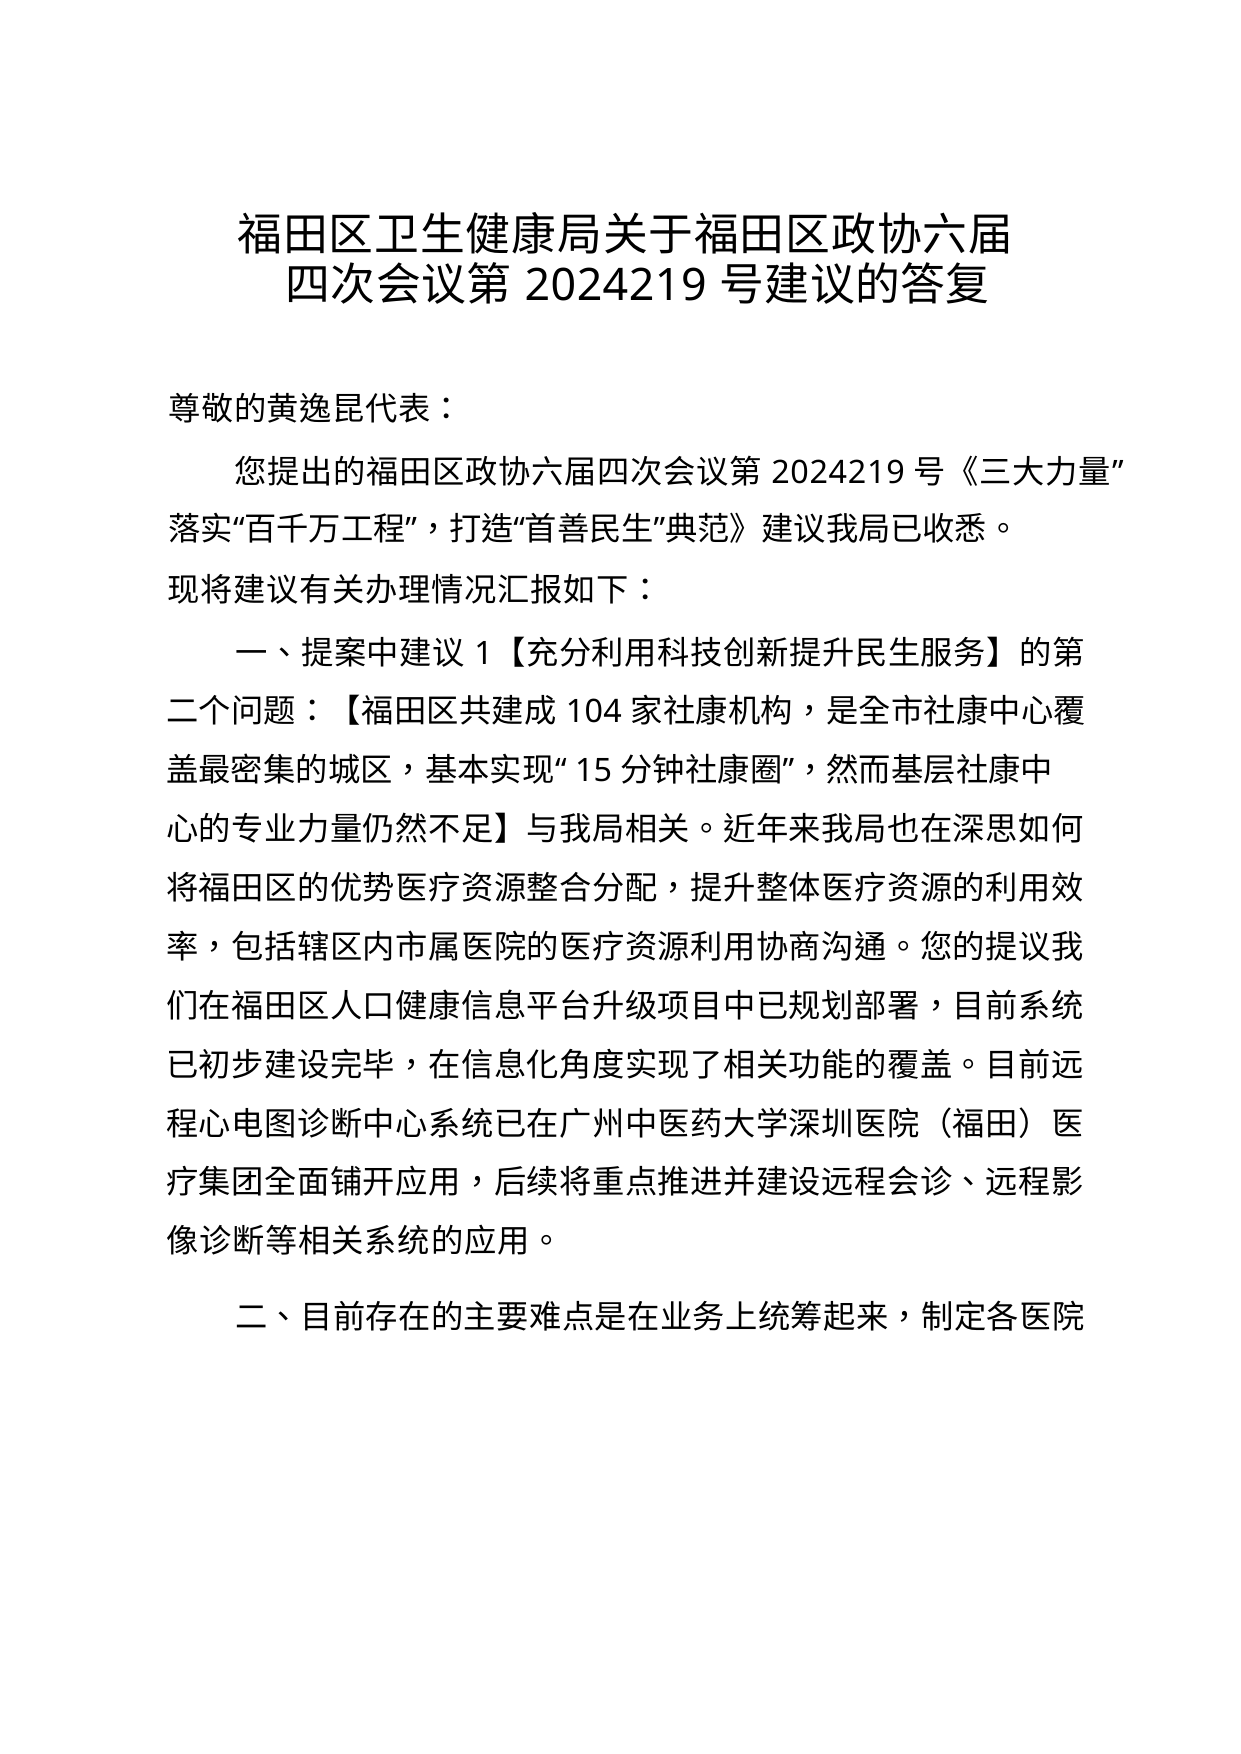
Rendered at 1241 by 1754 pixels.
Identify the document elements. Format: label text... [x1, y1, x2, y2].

text 尊敬的黄逸昆代表： [168, 388, 1136, 428]
text 一、提案中建议 1【充分利用科技创新提升民生服务】的第 二个问题：【福田区共建成 104 家社康机构，是全市社康中心覆 盖最密集的城区，基本实现“ 15 分钟社康圈”，然而基层社康中 心的专业力量仍然不足】与我局相关。近年来我局也在深思如何 将福田区的优势医疗资源整合分配，提升整体医疗资源的利用效 率，包括辖区内市属医院的医疗资源利用协商沟通。您的提议我 们在福田区人口健康信息平台升级项目中已规划部署，目前系统 已初步建设完毕，在信息化角度实现了相关功能的覆盖。目前远 程心电图诊断中心系统已在广州中医药大学深圳医院（福田）医 疗集团全面铺开应用，后续将重点推进并建设远程会诊、远程影 像诊断等相关系统的应用。 [166, 629, 1087, 1262]
text 福田区卫生健康局关于福田区政协六届 四次会议第 2024219 号建议的答复 [237, 208, 1015, 314]
text 您提出的福田区政协六届四次会议第 2024219 号《三大力量” 落实“百千万工程”，打造“首善民生”典范》建议我局已收悉。 [168, 449, 1136, 550]
text 二、目前存在的主要难点是在业务上统筹起来，制定各医院 [235, 1297, 1136, 1337]
text 现将建议有关办理情况汇报如下： [168, 569, 1136, 609]
